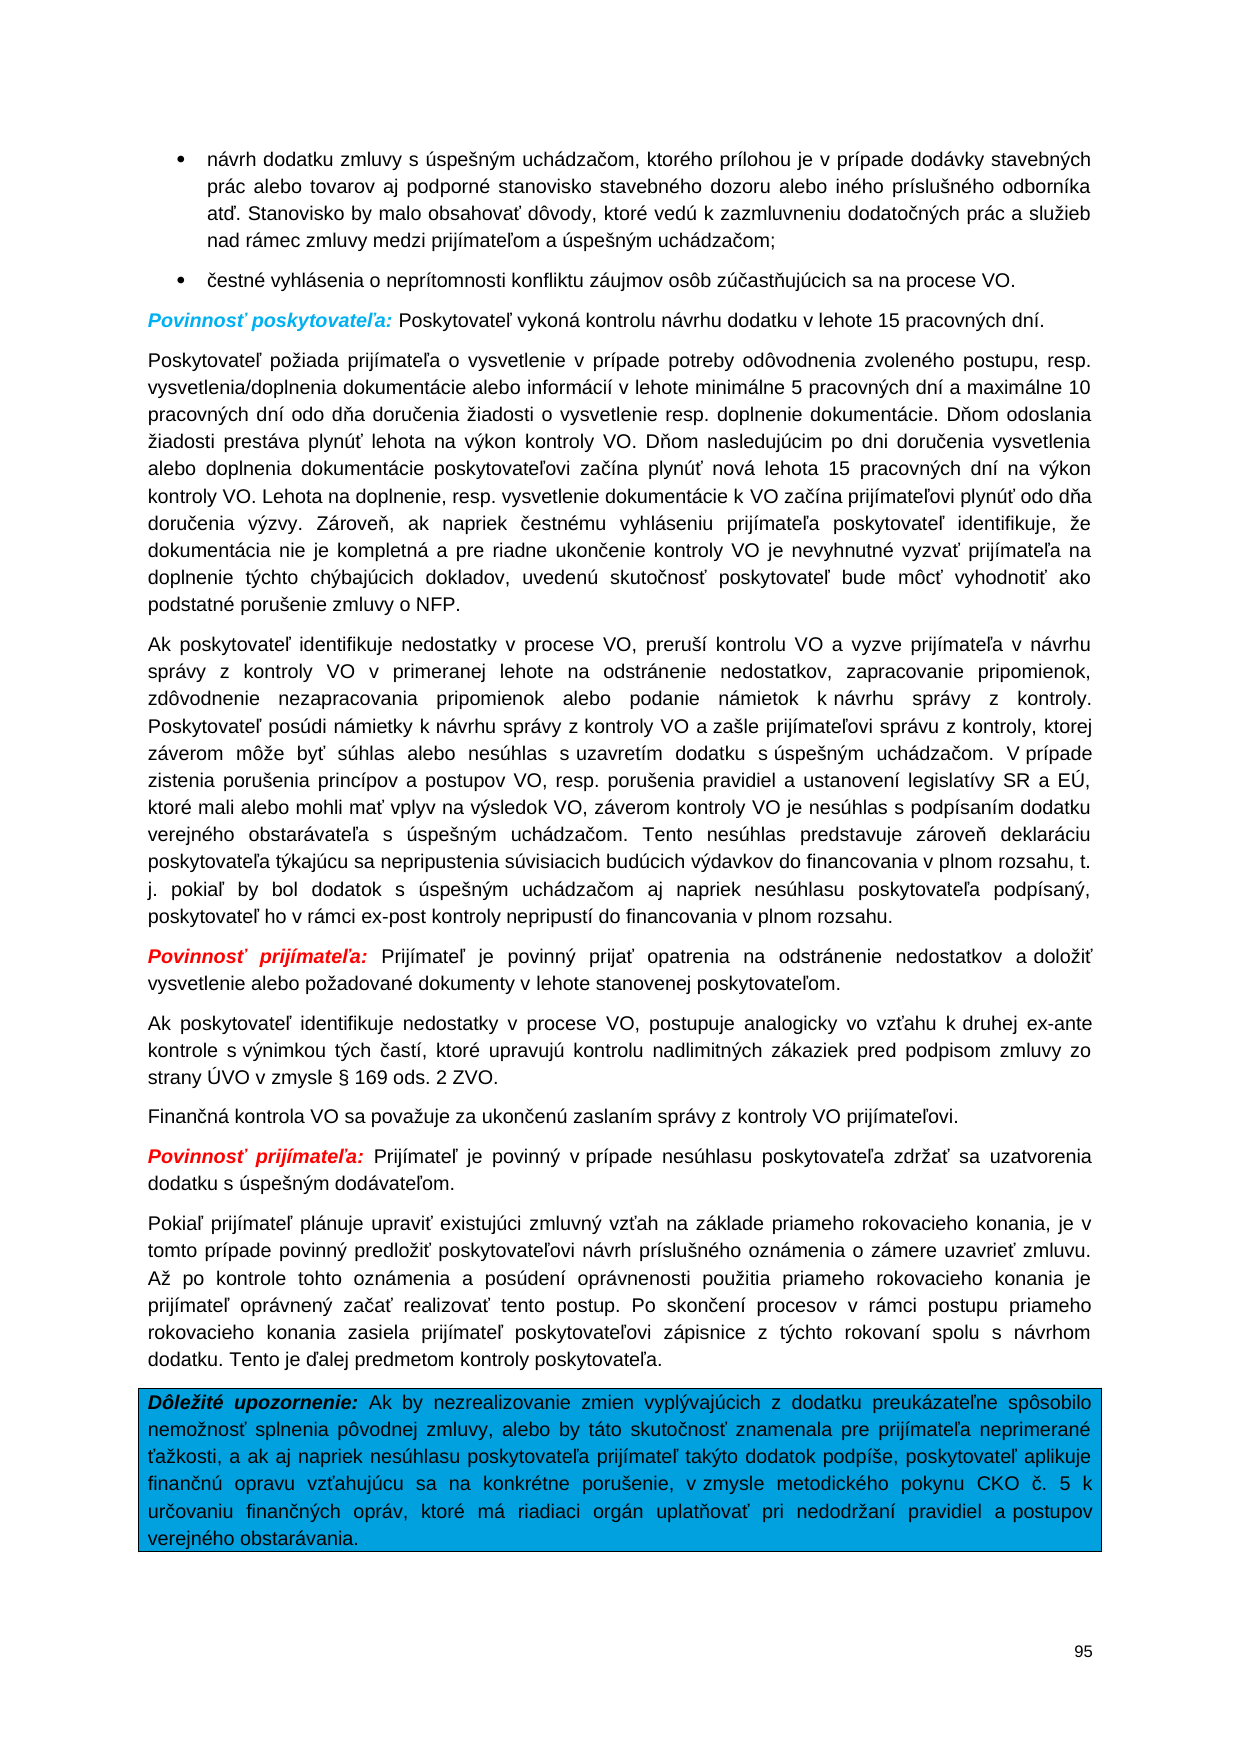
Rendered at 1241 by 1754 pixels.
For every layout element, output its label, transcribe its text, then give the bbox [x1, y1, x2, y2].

text Pokiaľ prijímateľ plánuje upraviť existujúci zmluvný vzťah na základe priameho rokovacieho konania, je v tomto prípade povinný predložiť poskytovateľovi návrh príslušného oznámenia o zámere uzavrieť zmluvu. Až po kontrole tohto oznámenia a posúdení oprávnenosti použitia priameho rokovacieho konania je prijímateľ oprávnený začať realizovať tento postup. Po skončení procesov v rámci postupu priameho rokovacieho konania zasiela prijímateľ poskytovateľovi zápisnice z týchto rokovaní spolu s návrhom dodatku. Tento je ďalej predmetom kontroly poskytovateľa. [148, 1212, 1092, 1371]
text Povinnosť prijímateľa: Prijímateľ je povinný prijať opatrenia na odstránenie nedostatkov a doložiť vysvetlenie alebo požadované dokumenty v lehote stanovenej poskytovateľom. [148, 944, 1092, 994]
text čestné vyhlásenia o neprítomnosti konfliktu záujmov osôb zúčastňujúcich sa na procese VO. [177, 269, 1092, 292]
text Finančná kontrola VO sa považuje za ukončenú zaslaním správy z kontroly VO prijímateľovi. [148, 1105, 1092, 1128]
text Poskytovateľ požiada prijímateľa o vysvetlenie v prípade potreby odôvodnenia zvoleného postupu, resp. vysvetlenia/doplnenia dokumentácie alebo informácií v lehote minimálne 5 pracovných dní a maximálne 10 pracovných dní odo dňa doručenia žiadosti o vysvetlenie resp. doplnenie dokumentácie. Dňom odoslania žiadosti prestáva plynúť lehota na výkon kontroly VO. Dňom nasledujúcim po dni doručenia vysvetlenia alebo doplnenia dokumentácie poskytovateľovi začína plynúť nová lehota 15 pracovných dní na výkon kontroly VO. Lehota na doplnenie, resp. vysvetlenie dokumentácie k VO začína prijímateľovi plynúť odo dňa doručenia výzvy. Zároveň, ak napriek čestnému vyhláseniu prijímateľa poskytovateľ identifikuje, že dokumentácia nie je kompletná a pre riadne ukončenie kontroly VO je nevyhnutné vyzvať prijímateľa na doplnenie týchto chýbajúcich dokladov, uvedenú skutočnosť poskytovateľ bude môcť vyhodnotiť ako podstatné porušenie zmluvy o NFP. [148, 348, 1092, 616]
text Ak poskytovateľ identifikuje nedostatky v procese VO, preruší kontrolu VO a vyzve prijímateľa v návrhu správy z kontroly VO v primeranej lehote na odstránenie nedostatkov, zapracovanie pripomienok, zdôvodnenie nezapracovania pripomienok alebo podanie námietok k návrhu správy z kontroly. Poskytovateľ posúdi námietky k návrhu správy z kontroly VO a zašle prijímateľovi správu z kontroly, ktorej záverom môže byť súhlas alebo nesúhlas s uzavretím dodatku s úspešným uchádzačom. V prípade zistenia porušenia princípov a postupov VO, resp. porušenia pravidiel a ustanovení legislatívy SR a EÚ, ktoré mali alebo mohli mať vplyv na výsledok VO, záverom kontroly VO je nesúhlas s podpísaním dodatku verejného obstarávateľa s úspešným uchádzačom. Tento nesúhlas predstavuje zároveň deklaráciu poskytovateľa týkajúcu sa nepripustenia súvisiacich budúcich výdavkov do financovania v plnom rozsahu, t. j. pokiaľ by bol dodatok s úspešným uchádzačom aj napriek nesúhlasu poskytovateľa podpísaný, poskytovateľ ho v rámci ex-post kontroly nepripustí do financovania v plnom rozsahu. [148, 633, 1092, 927]
text návrh dodatku zmluvy s úspešným uchádzačom, ktorého prílohou je v prípade dodávky stavebných prác alebo tovarov aj podporné stanovisko stavebného dozoru alebo iného príslušného odborníka atď. Stanovisko by malo obsahovať dôvody, ktoré vedú k zazmluvneniu dodatočných prác a služieb nad rámec zmluvy medzi prijímateľom a úspešným uchádzačom; [177, 148, 1092, 252]
text Povinnosť prijímateľa: Prijímateľ je povinný v prípade nesúhlasu poskytovateľa zdržať sa uzatvorenia dodatku s úspešným dodávateľom. [148, 1145, 1092, 1195]
text Povinnosť poskytovateľa: Poskytovateľ vykoná kontrolu návrhu dodatku v lehote 15 pracovných dní. [148, 309, 1092, 332]
text Dôležité upozornenie: Ak by nezrealizovanie zmien vyplývajúcich z dodatku preukázateľne spôsobilo nemožnosť splnenia pôvodnej zmluvy, alebo by táto skutočnosť znamenala pre prijímateľa neprimerané ťažkosti, a ak aj napriek nesúhlasu poskytovateľa prijímateľ takýto dodatok podpíše, poskytovateľ aplikuje finančnú opravu vzťahujúcu sa na konkrétne porušenie, v zmysle metodického pokynu CKO č. 5 k určovaniu finančných opráv, ktoré má riadiaci orgán uplatňovať pri nedodržaní pravidiel a postupov verejného obstarávania. [139, 1389, 1101, 1551]
text Ak poskytovateľ identifikuje nedostatky v procese VO, postupuje analogicky vo vzťahu k druhej ex-ante kontrole s výnimkou tých častí, ktoré upravujú kontrolu nadlimitných zákaziek pred podpisom zmluvy zo strany ÚVO v zmysle § 169 ods. 2 ZVO. [148, 1011, 1092, 1088]
